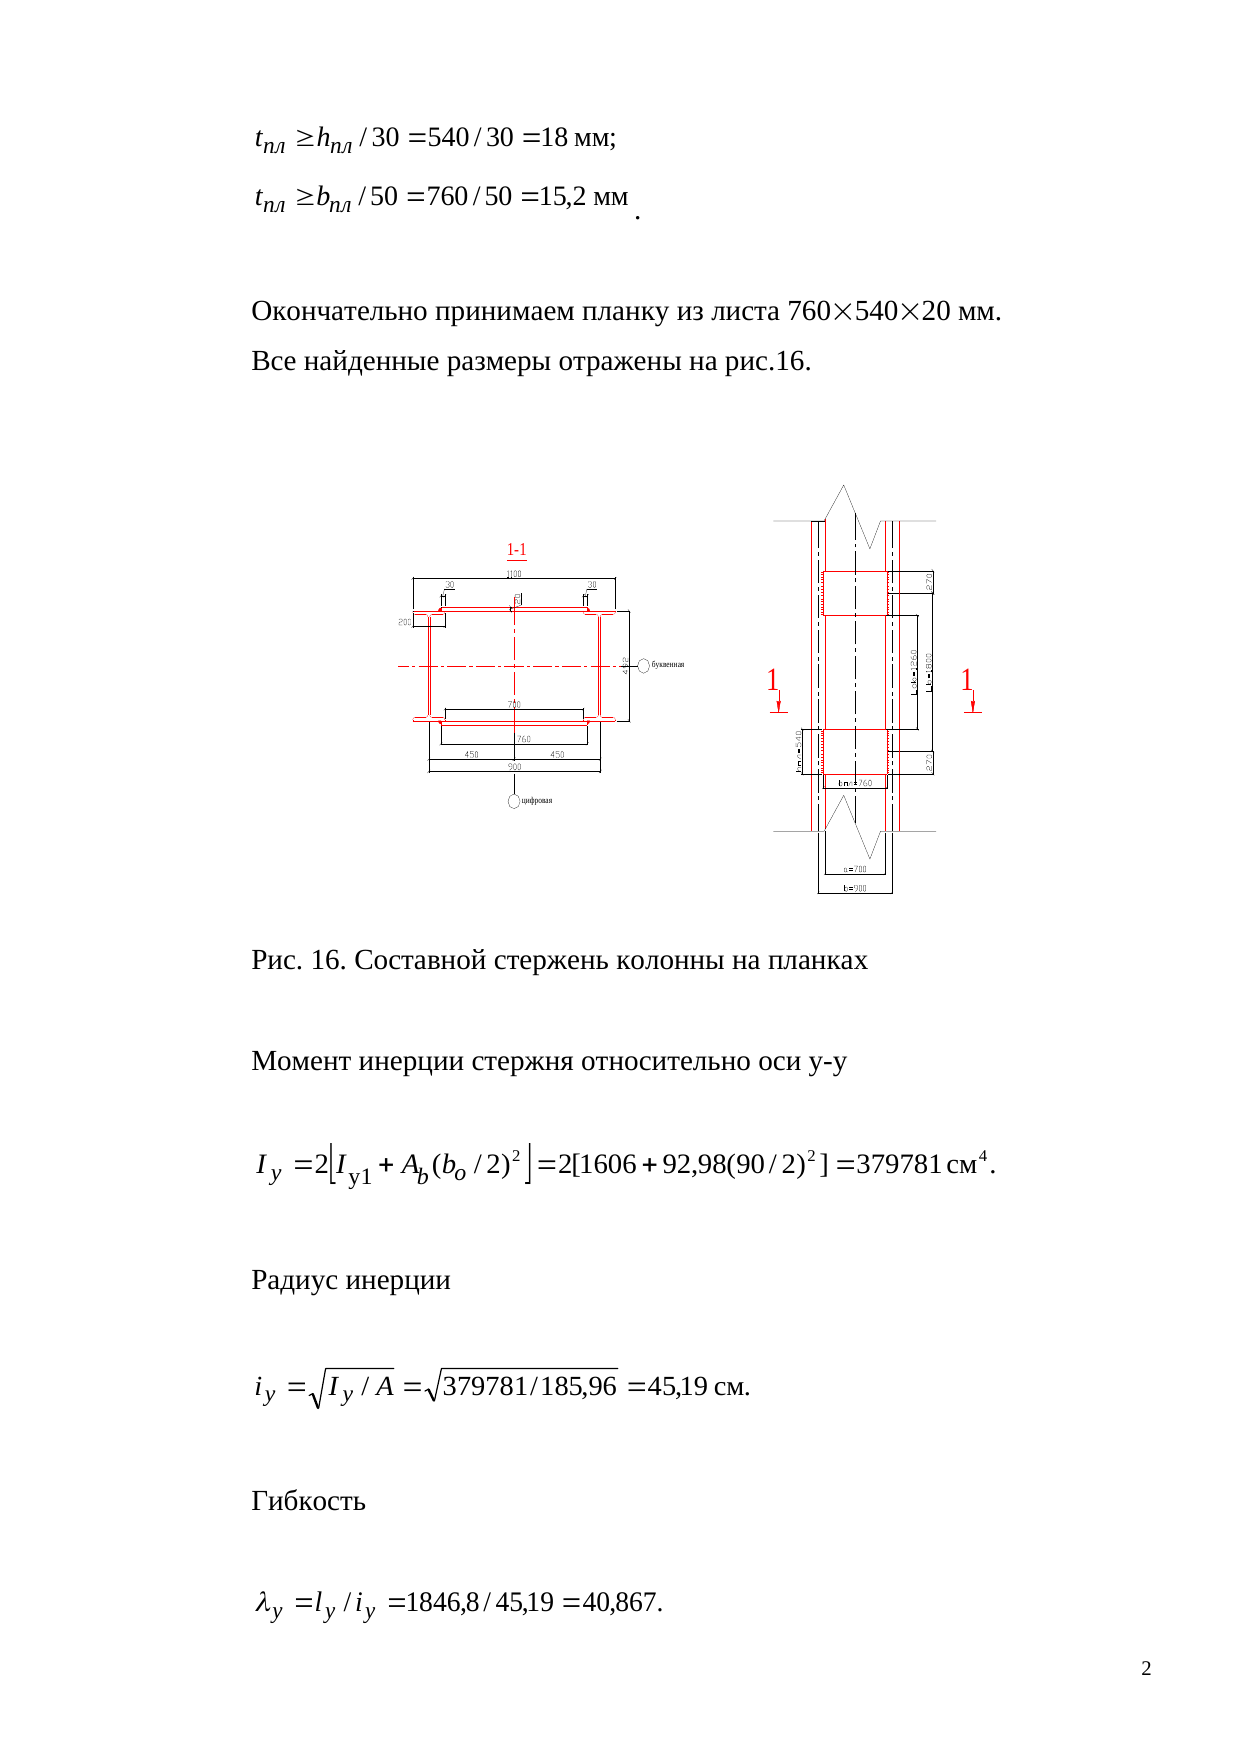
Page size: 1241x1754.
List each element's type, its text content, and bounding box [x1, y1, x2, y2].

text . [177, 177, 1152, 226]
text Радиус инерции [177, 1262, 1152, 1296]
text Рис. 16. Составной стержень колонны на планках [177, 942, 1152, 976]
text Окончательно принимаем планку из листа 76054020 мм. [177, 293, 1152, 326]
text Момент инерции стержня относительно оси у-у [177, 1043, 1152, 1076]
text Гибкость [177, 1483, 1152, 1516]
text Все найденные размеры отражены на рис.16. [177, 343, 1152, 377]
